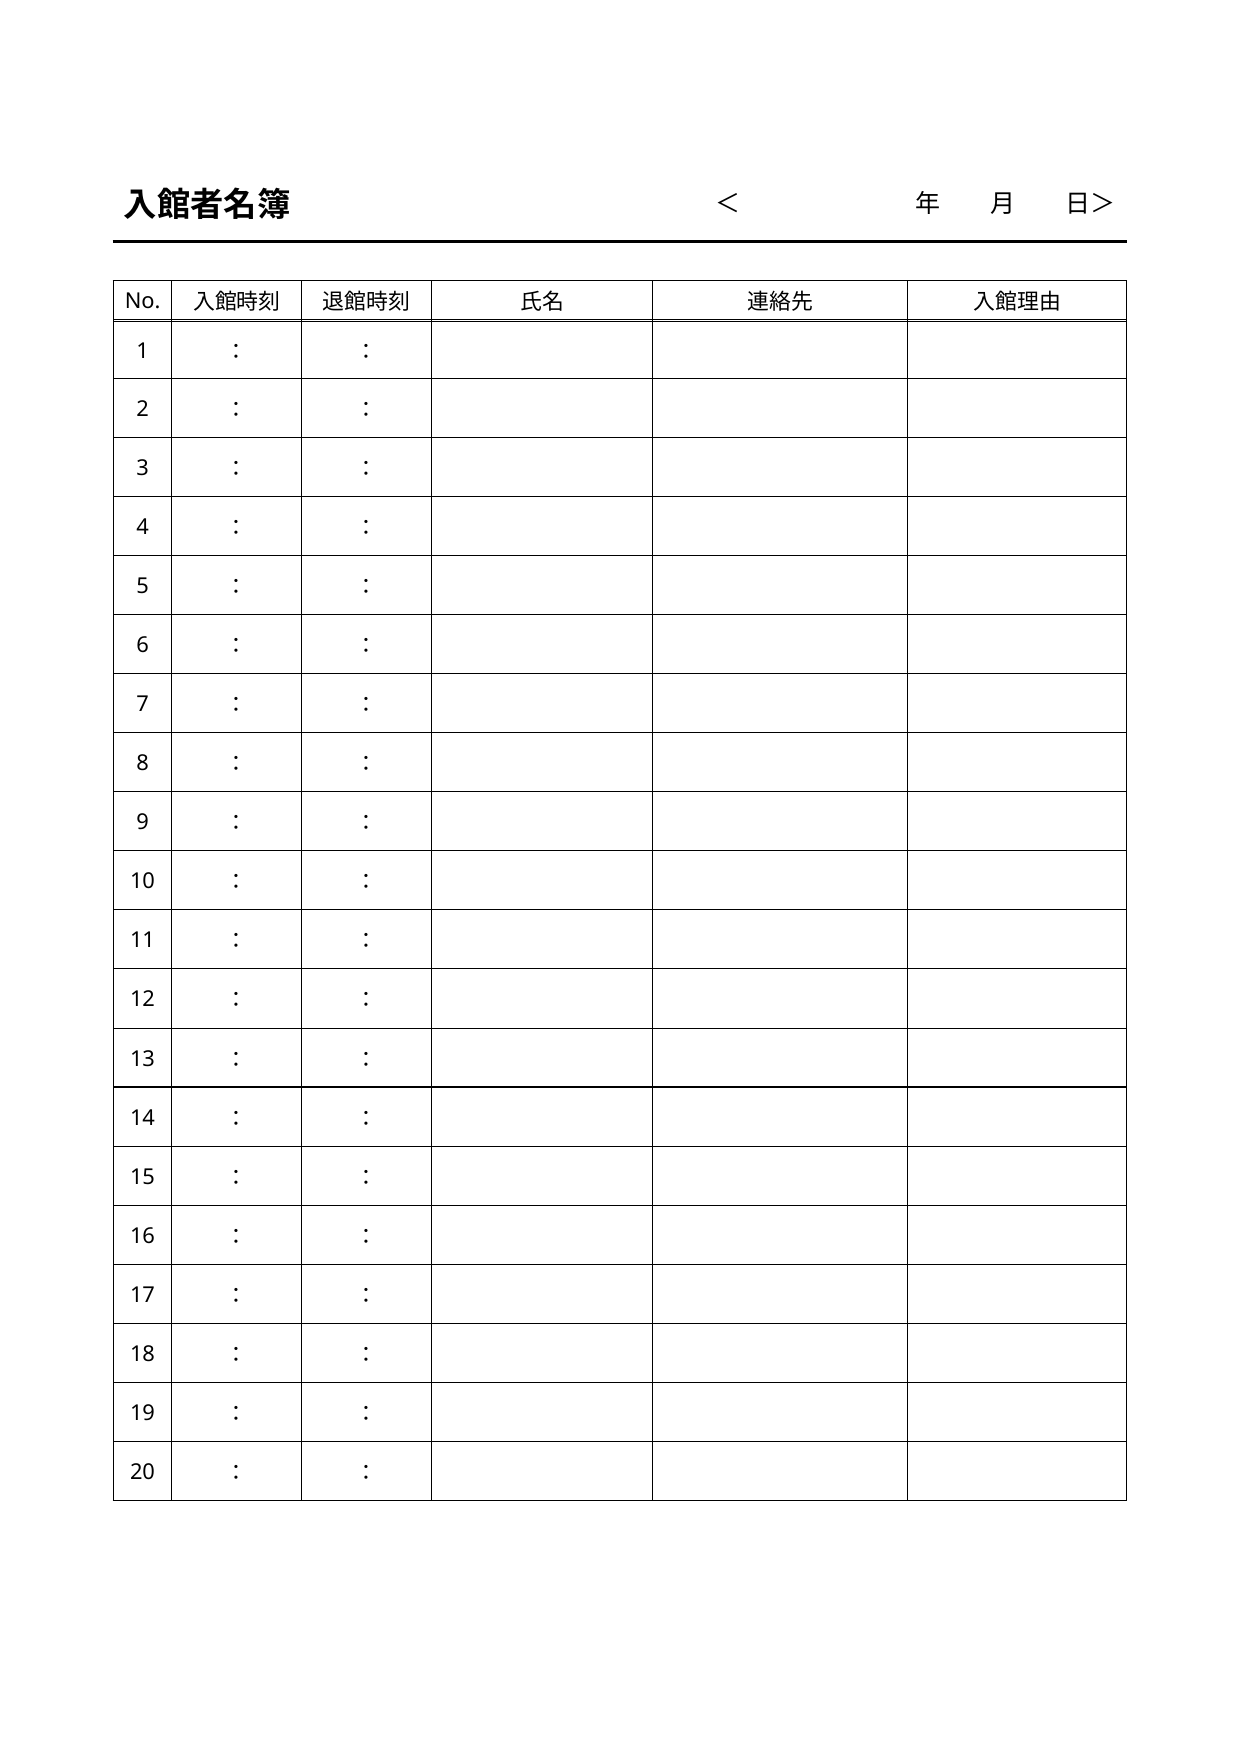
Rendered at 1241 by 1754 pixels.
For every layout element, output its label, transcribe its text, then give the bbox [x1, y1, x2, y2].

table_cell [432, 1029, 652, 1086]
table_header 入館者名簿 [113, 165, 619, 239]
table_cell ： [302, 733, 431, 791]
table_cell [908, 556, 1126, 614]
table_cell [432, 733, 652, 791]
table_cell [908, 1265, 1126, 1323]
table_cell 9 [114, 792, 171, 850]
table_cell 6 [114, 615, 171, 673]
table_cell 15 [114, 1147, 171, 1204]
table_cell 18 [114, 1324, 171, 1382]
table_cell 8 [114, 733, 171, 791]
table_cell ： [302, 379, 431, 437]
table_cell ： [172, 1206, 301, 1264]
table_cell [653, 497, 907, 555]
table_cell ： [302, 674, 431, 732]
table_cell ： [172, 733, 301, 791]
table_cell ： [302, 497, 431, 555]
table_cell [653, 615, 907, 673]
table_header ＜ 年 月 日＞ [620, 165, 1127, 239]
table_cell ： [172, 674, 301, 732]
table_cell [908, 1147, 1126, 1204]
table_cell 5 [114, 556, 171, 614]
table_cell ： [172, 556, 301, 614]
table_cell ： [302, 1029, 431, 1086]
table_header 入館時刻 [172, 281, 301, 319]
table_cell [908, 910, 1126, 968]
table_cell ： [172, 851, 301, 909]
table_cell ： [302, 1206, 431, 1264]
table_cell [432, 851, 652, 909]
table_cell 17 [114, 1265, 171, 1323]
table_cell [432, 1088, 652, 1146]
table_cell ： [302, 1265, 431, 1323]
table_cell [908, 497, 1126, 555]
table_cell ： [302, 1442, 431, 1500]
table_cell [653, 851, 907, 909]
table_cell ： [302, 792, 431, 850]
table_cell [432, 1383, 652, 1441]
table_cell 1 [114, 322, 171, 378]
table_cell [908, 1029, 1126, 1086]
table_cell [653, 1442, 907, 1500]
table_cell [908, 438, 1126, 496]
table_cell [432, 379, 652, 437]
table_cell ： [172, 379, 301, 437]
table_cell [908, 851, 1126, 909]
table_cell 7 [114, 674, 171, 732]
table_header 退館時刻 [302, 281, 431, 319]
table_cell 13 [114, 1029, 171, 1086]
table_cell ： [172, 497, 301, 555]
table_cell 20 [114, 1442, 171, 1500]
table_cell ： [302, 1147, 431, 1204]
table_cell [653, 969, 907, 1027]
table_cell [432, 1147, 652, 1204]
table_cell [432, 556, 652, 614]
table_cell [432, 438, 652, 496]
table_cell [653, 674, 907, 732]
table_cell [653, 910, 907, 968]
table_cell ： [302, 438, 431, 496]
table_cell [908, 733, 1126, 791]
table_cell 11 [114, 910, 171, 968]
table_cell [432, 322, 652, 378]
table_cell ： [302, 615, 431, 673]
table_cell [908, 969, 1126, 1027]
table_cell ： [172, 910, 301, 968]
table_cell [908, 1383, 1126, 1441]
table_cell ： [172, 1265, 301, 1323]
table_cell ： [172, 615, 301, 673]
table_cell 2 [114, 379, 171, 437]
table_cell [432, 1442, 652, 1500]
table_cell [432, 910, 652, 968]
table_cell [653, 1383, 907, 1441]
table_cell [653, 322, 907, 378]
table_cell [908, 674, 1126, 732]
table_cell ： [172, 1029, 301, 1086]
table_cell [432, 1265, 652, 1323]
table_cell [432, 674, 652, 732]
table_cell 12 [114, 969, 171, 1027]
table_cell [908, 379, 1126, 437]
table_cell [432, 969, 652, 1027]
table_cell [908, 1088, 1126, 1146]
table_cell [908, 615, 1126, 673]
table_cell [432, 1206, 652, 1264]
table_cell [432, 615, 652, 673]
table_cell ： [302, 969, 431, 1027]
table_cell [432, 497, 652, 555]
table_cell [653, 733, 907, 791]
table_cell ： [302, 556, 431, 614]
table_cell ： [172, 792, 301, 850]
table_cell ： [172, 1383, 301, 1441]
table_cell ： [172, 1147, 301, 1204]
table_cell 16 [114, 1206, 171, 1264]
table_cell [432, 1324, 652, 1382]
table_cell ： [172, 438, 301, 496]
table_cell [653, 1206, 907, 1264]
table_header 入館理由 [908, 281, 1126, 319]
table_header No. [114, 281, 171, 319]
table_cell ： [172, 1442, 301, 1500]
table_cell ： [302, 1088, 431, 1146]
table_cell [908, 322, 1126, 378]
table_cell [653, 1088, 907, 1146]
table_cell [908, 792, 1126, 850]
table_cell ： [302, 1324, 431, 1382]
table_cell ： [302, 910, 431, 968]
table_cell [653, 1324, 907, 1382]
table_cell ： [302, 322, 431, 378]
table_header 連絡先 [653, 281, 907, 319]
table_header 氏名 [432, 281, 652, 319]
table_cell [653, 379, 907, 437]
table_cell [653, 438, 907, 496]
table_cell [653, 1265, 907, 1323]
table_cell ： [302, 1383, 431, 1441]
table_cell ： [172, 969, 301, 1027]
table_cell [432, 792, 652, 850]
table_cell ： [172, 1324, 301, 1382]
table_cell [653, 1147, 907, 1204]
table_cell ： [172, 1088, 301, 1146]
table_cell 3 [114, 438, 171, 496]
table_cell 4 [114, 497, 171, 555]
table_cell 10 [114, 851, 171, 909]
table_cell [653, 792, 907, 850]
table_cell ： [302, 851, 431, 909]
table_cell [653, 556, 907, 614]
table_cell [653, 1029, 907, 1086]
table_cell [908, 1442, 1126, 1500]
table_cell [908, 1324, 1126, 1382]
table_cell [908, 1206, 1126, 1264]
table_cell 14 [114, 1088, 171, 1146]
table_cell ： [172, 322, 301, 378]
table_cell 19 [114, 1383, 171, 1441]
